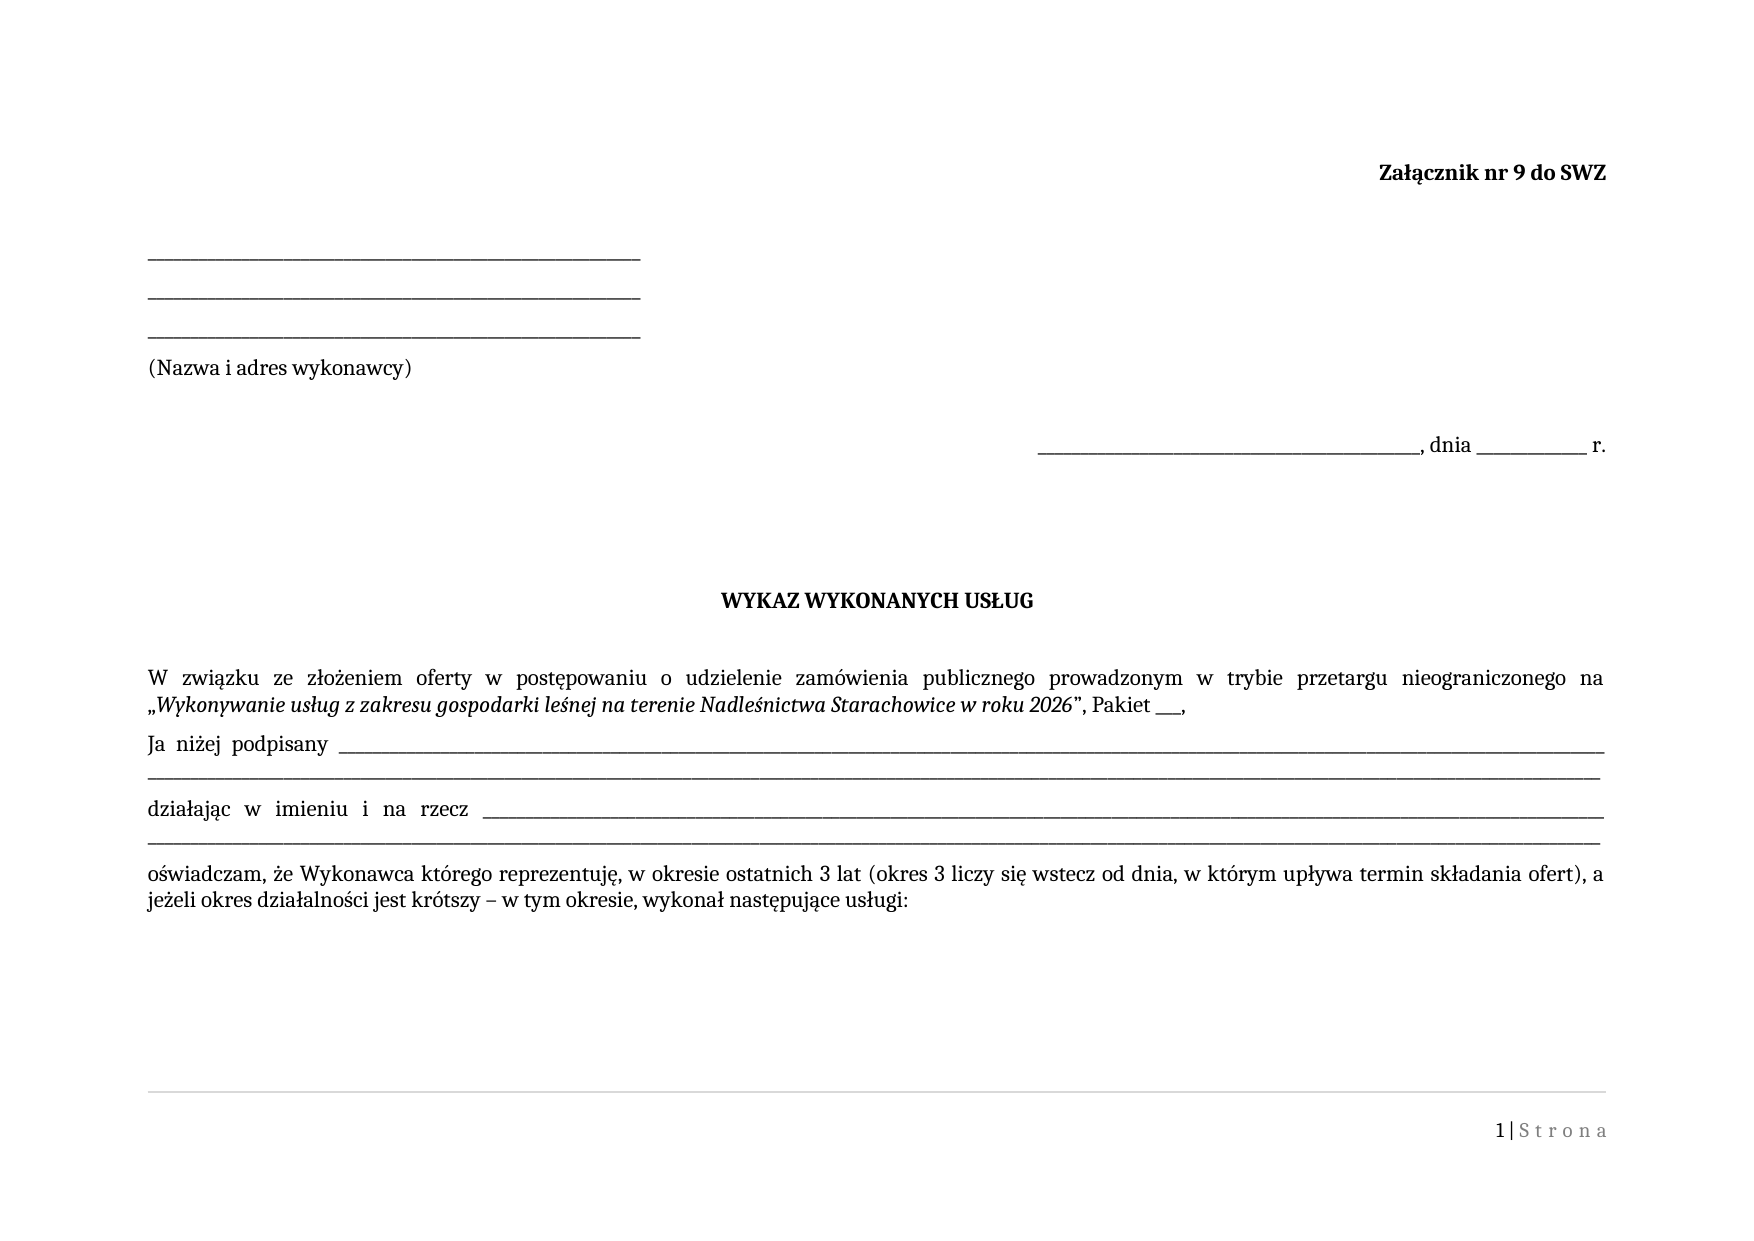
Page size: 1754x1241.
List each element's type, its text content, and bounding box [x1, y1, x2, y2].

text Załącznik nr 9 do SWZ [148, 160, 1606, 186]
text __________________________________________________________ [148, 238, 1606, 264]
text Ja niżej podpisany _____________________________________________________________________________________________________________________________________________________ ___________________________________________________________________________________________________________________________________________________________________________ [148, 730, 1606, 783]
text __________________________________________________________ [148, 316, 1606, 342]
text __________________________________________________________ [148, 277, 1606, 303]
text _____________________________________________, dnia _____________ r. [148, 432, 1606, 458]
text W związku ze złożeniem oferty w postępowaniu o udzielenie zamówienia publicznego prowadzonym w trybie przetargu nieograniczonego na „Wykonywanie usług z zakresu gospodarki leśnej na terenie Nadleśnictwa Starachowice w roku 2026”, Pakiet ___, [148, 665, 1606, 718]
text WYKAZ WYKONANYCH USŁUG [148, 587, 1606, 614]
text oświadczam, że Wykonawca którego reprezentuję, w okresie ostatnich 3 lat (okres 3 liczy się wstecz od dnia, w którym upływa termin składania ofert), a jeżeli okres działalności jest krótszy – w tym okresie, wykonał następujące usługi: [148, 861, 1606, 913]
text działając w imieniu i na rzecz ____________________________________________________________________________________________________________________________________ ___________________________________________________________________________________________________________________________________________________________________________ [148, 796, 1606, 848]
text (Nazwa i adres wykonawcy) [148, 354, 1606, 381]
